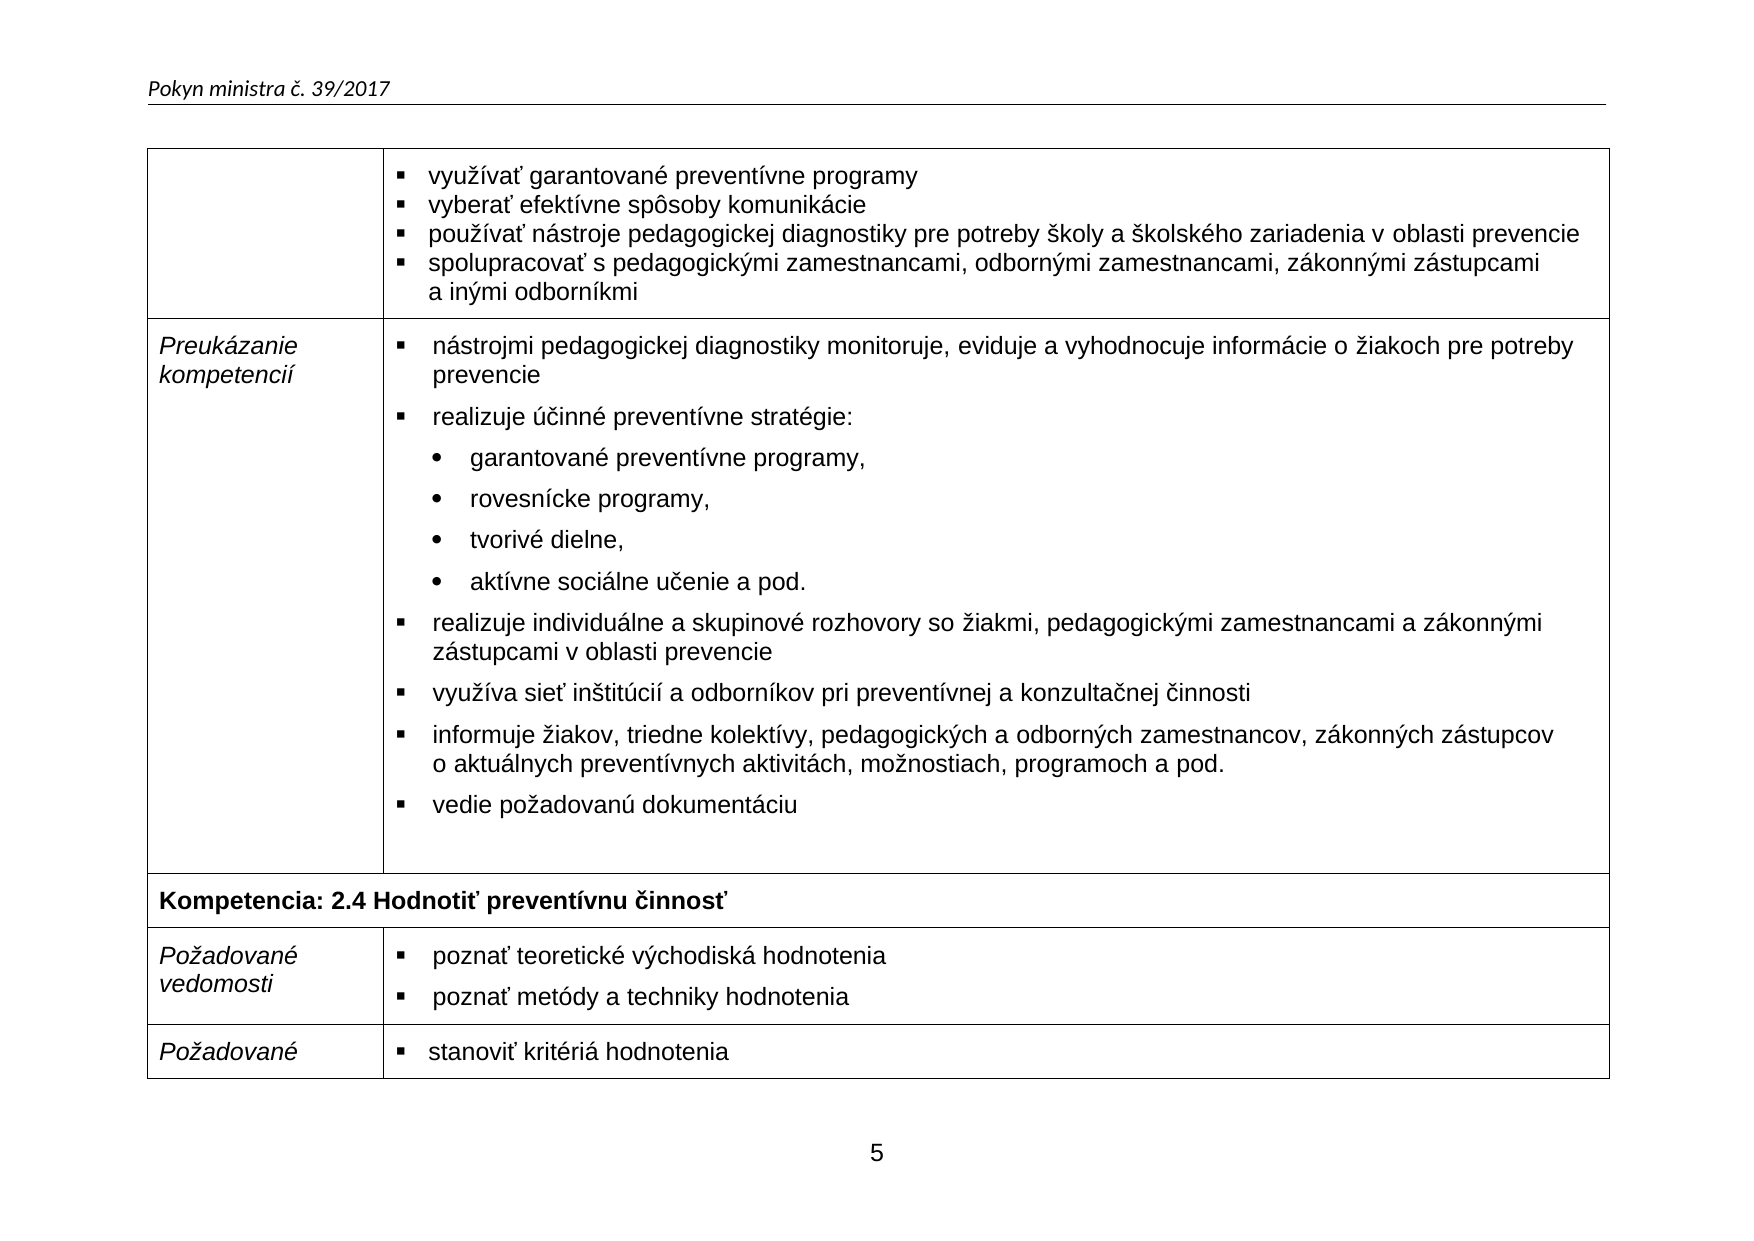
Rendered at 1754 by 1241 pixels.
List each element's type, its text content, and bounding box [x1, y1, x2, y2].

table_cell nástrojmi pedagogickej diagnostiky monitoruje, eviduje a vyhodnocuje informácie o žiakoch pre potreby prevencie realizuje účinné preventívne stratégie: garantované preventívne programy, rovesnícke programy, tvorivé dielne, aktívne sociálne učenie a pod. realizuje individuálne a skupinové rozhovory so žiakmi, pedagogickými zamestnancami a zákonnými zástupcami v oblasti prevencie využíva sieť inštitúcií a odborníkov pri preventívnej a konzultačnej činnosti informuje žiakov, triedne kolektívy, pedagogických a odborných zamestnancov, zákonných zástupcov o aktuálnych preventívnych aktivitách, možnostiach, programoch a pod. vedie požadovanú dokumentáciu [384, 319, 1609, 872]
table_cell Požadované vedomosti [148, 928, 383, 1023]
table_cell Preukázanie kompetencií [148, 319, 383, 872]
table_cell Kompetencia: 2.4 Hodnotiť preventívnu činnosť [148, 874, 1609, 927]
table_cell poznať teoretické východiská hodnotenia poznať metódy a techniky hodnotenia [384, 928, 1609, 1023]
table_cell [384, 149, 1609, 318]
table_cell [148, 1025, 383, 1078]
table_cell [384, 1025, 1609, 1078]
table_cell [148, 149, 383, 318]
